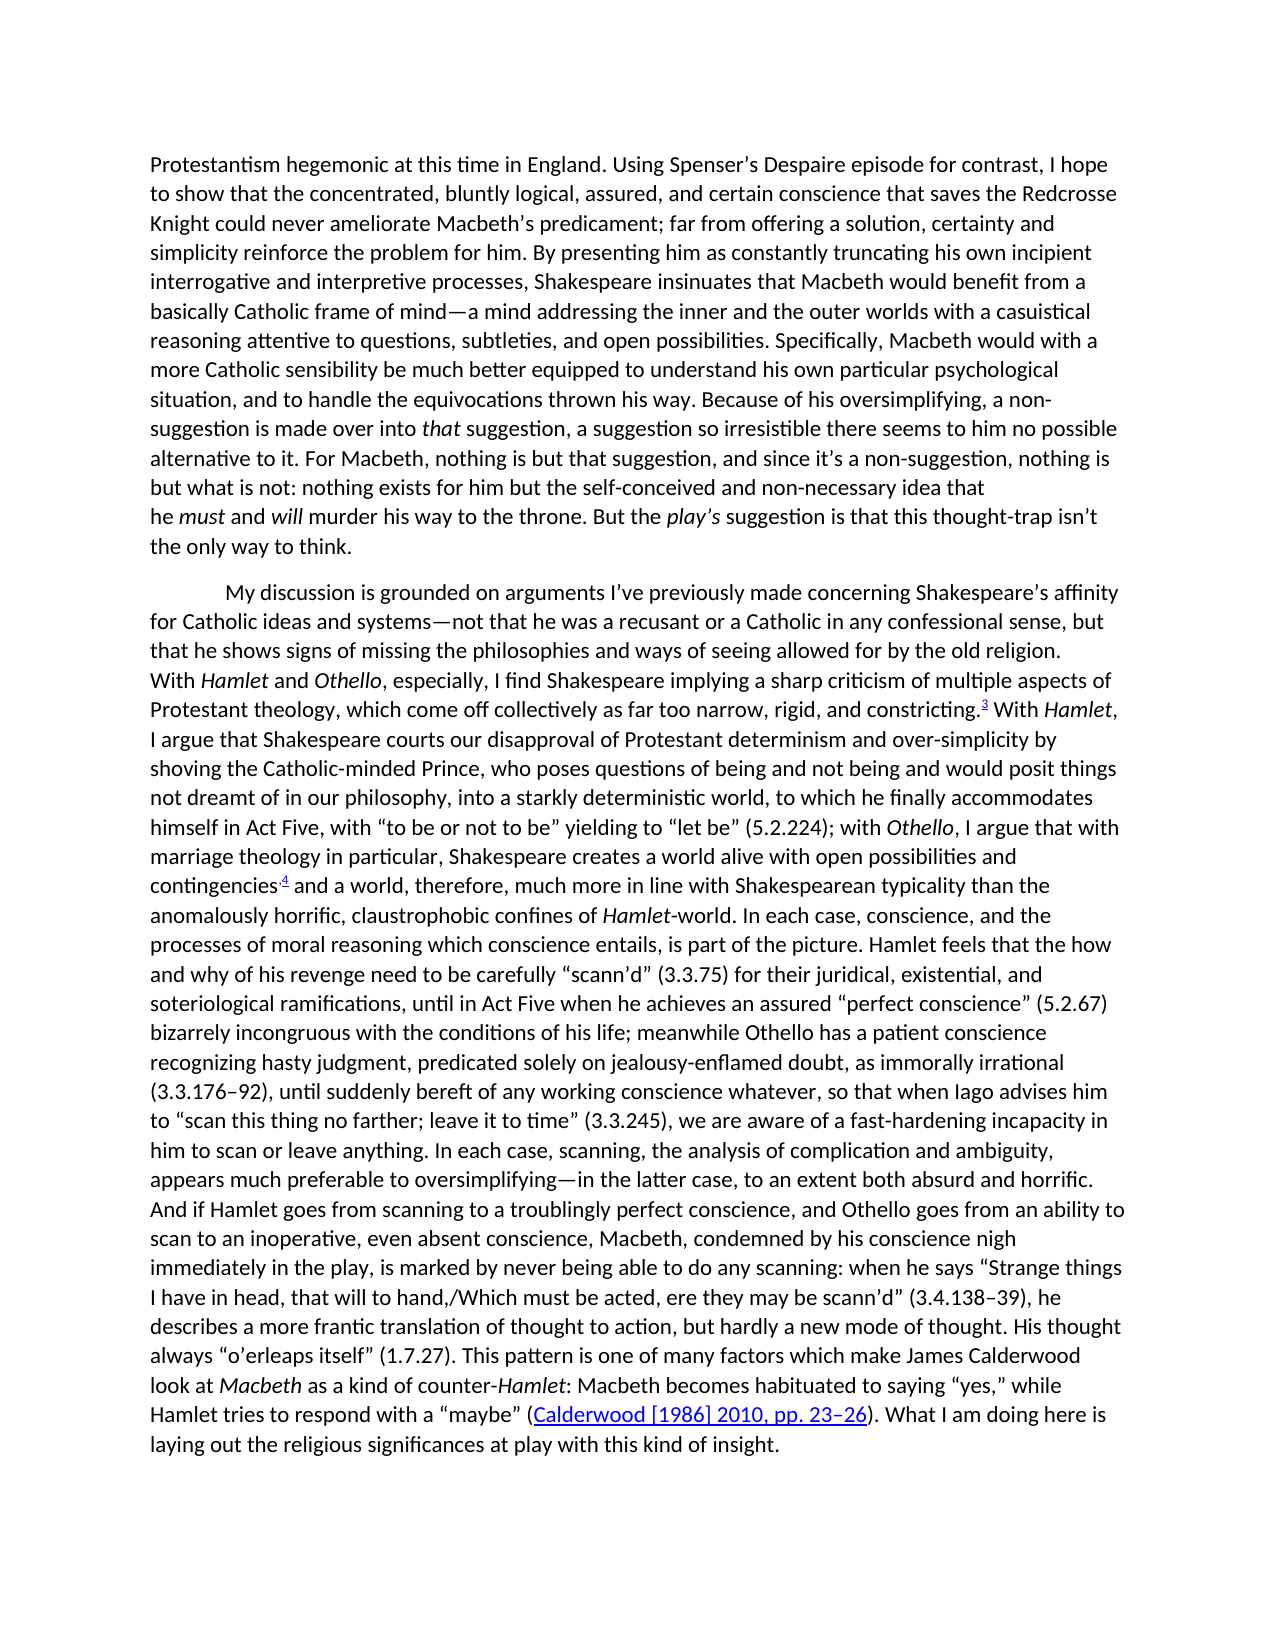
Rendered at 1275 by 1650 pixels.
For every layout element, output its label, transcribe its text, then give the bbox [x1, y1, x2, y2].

text My discussion is grounded on arguments I’ve previously made concerning Shakespeare’s affinity for Catholic ideas and systems—not that he was a recusant or a Catholic in any confessional sense, but that he shows signs of missing the philosophies and ways of seeing allowed for by the old religion. With Hamlet and Othello, especially, I find Shakespeare implying a sharp criticism of multiple aspects of Protestant theology, which come off collectively as far too narrow, rigid, and constricting.3 With Hamlet, I argue that Shakespeare courts our disapproval of Protestant determinism and over-simplicity by shoving the Catholic-minded Prince, who poses questions of being and not being and would posit things not dreamt of in our philosophy, into a starkly deterministic world, to which he finally accommodates himself in Act Five, with “to be or not to be” yielding to “let be” (5.2.224); with Othello, I argue that with marriage theology in particular, Shakespeare creates a world alive with open possibilities and contingencies,4 and a world, therefore, much more in line with Shakespearean typicality than the anomalously horrific, claustrophobic confines of Hamlet-world. In each case, conscience, and the processes of moral reasoning which conscience entails, is part of the picture. Hamlet feels that the how and why of his revenge need to be carefully “scann’d” (3.3.75) for their juridical, existential, and soteriological ramifications, until in Act Five when he achieves an assured “perfect conscience” (5.2.67) bizarrely incongruous with the conditions of his life; meanwhile Othello has a patient conscience recognizing hasty judgment, predicated solely on jealousy-enflamed doubt, as immorally irrational (3.3.176–92), until suddenly bereft of any working conscience whatever, so that when Iago advises him to “scan this thing no farther; leave it to time” (3.3.245), we are aware of a fast-hardening incapacity in him to scan or leave anything. In each case, scanning, the analysis of complication and ambiguity, appears much preferable to oversimplifying—in the latter case, to an extent both absurd and horrific. And if Hamlet goes from scanning to a troublingly perfect conscience, and Othello goes from an ability to scan to an inoperative, even absent conscience, Macbeth, condemned by his conscience nigh immediately in the play, is marked by never being able to do any scanning: when he says “Strange things I have in head, that will to hand,/Which must be acted, ere they may be scann’d” (3.4.138–39), he describes a more frantic translation of thought to action, but hardly a new mode of thought. His thought always “o’erleaps itself” (1.7.27). This pattern is one of many factors which make James Calderwood look at Macbeth as a kind of counter-Hamlet: Macbeth becomes habituated to saying “yes,” while Hamlet tries to respond with a “maybe” (Calderwood [1986] 2010, pp. 23–26). What I am doing here is laying out the religious significances at play with this kind of insight. [150, 578, 1125, 1458]
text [150, 150, 1125, 560]
